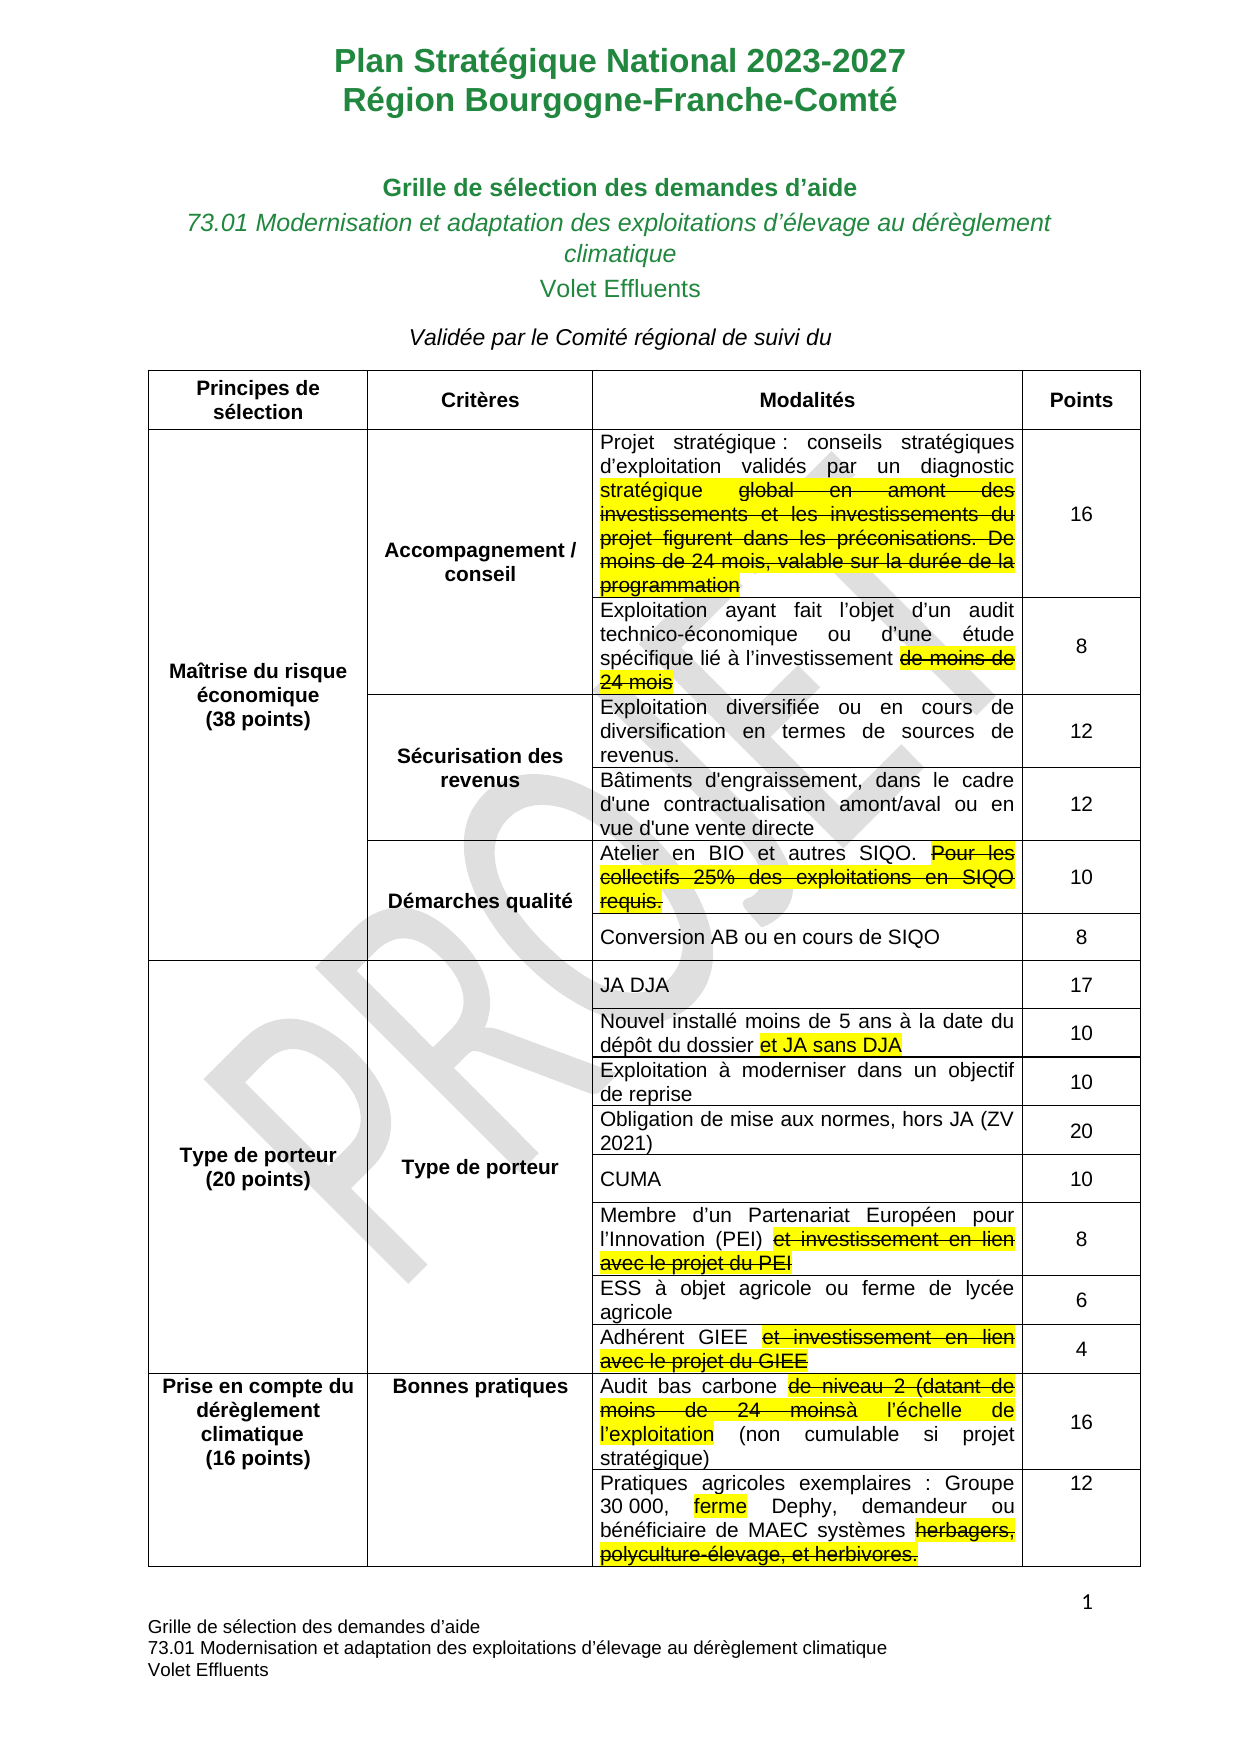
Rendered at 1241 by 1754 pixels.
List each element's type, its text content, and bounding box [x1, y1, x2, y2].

table_cell Nouvel installé moins de 5 ans à la date du dépôt du dossier et JA sans DJA [593, 1009, 1022, 1056]
table_cell JA DJA [593, 961, 1022, 1007]
table_cell Membre d’un Partenariat Européen pour l’Innovation (PEI) et investissement en lien avec le projet du PEI [593, 1203, 1022, 1274]
subtitle 73.01 Modernisation et adaptation des exploitations d’élevage au dérèglement climatique [148, 208, 1093, 268]
table_cell Conversion AB ou en cours de SIQO [593, 914, 1022, 960]
table_cell Atelier en BIO et autres SIQO. Pour les collectifs 25% des exploitations en SIQO requis. [662, 841, 1022, 913]
table_cell Projet stratégique : conseils stratégiques d’exploitation validés par un diagnostic stratégique global en amont des investissements et les investissements du projet figurent dans les préconisations. De moins de 24 mois, valable sur la durée de la programmation [593, 430, 1022, 597]
table_cell 12 [1023, 695, 1140, 767]
table_header Modalités [593, 371, 1022, 428]
table_cell 8 [1023, 1203, 1140, 1274]
table_cell Type de porteur (20 points) [149, 961, 367, 1372]
table_cell 6 [1023, 1276, 1140, 1323]
table_cell Démarches qualité [368, 841, 592, 960]
table_cell 16 [1023, 1374, 1140, 1469]
table_cell 12 [1023, 1470, 1140, 1566]
table_header Principes de sélection [149, 371, 367, 428]
table_cell 10 [1023, 1058, 1140, 1105]
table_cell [593, 1470, 1022, 1566]
table_cell Audit bas carbone de niveau 2 (datant de moins de 24 moinsà l’échelle de l’exploitation (non cumulable si projet stratégique) [593, 1374, 1022, 1469]
table_cell ESS à objet agricole ou ferme de lycée agricole [593, 1276, 1022, 1323]
table_cell Bonnes pratiques [368, 1374, 592, 1566]
table_cell Exploitation ayant fait l’objet d’un audit technico-économique ou d’une étude spécifique lié à l’investissement de moins de 24 mois [593, 598, 1022, 694]
table_cell 16 [1023, 430, 1140, 597]
table_cell Sécurisation des revenus [368, 695, 592, 840]
table_cell 8 [1023, 914, 1140, 960]
table_cell 10 [1023, 1155, 1140, 1202]
table_cell Atelier en BIO et autres SIQO. Pour les collectifs 25% des exploitations en SIQO requis. [593, 841, 931, 913]
subtitle Volet Effluents [148, 274, 1093, 303]
table_cell Exploitation diversifiée ou en cours de diversification en termes de sources de revenus. [593, 695, 1022, 767]
table_cell 12 [1023, 768, 1140, 840]
table_cell 8 [1023, 598, 1140, 694]
table_header Critères [368, 371, 592, 428]
table_cell 20 [1023, 1106, 1140, 1154]
table_cell Maîtrise du risque économique (38 points) [149, 430, 367, 960]
table_cell Bâtiments d'engraissement, dans le cadre d'une contractualisation amont/aval ou en vue d'une vente directe [593, 768, 1022, 840]
table_cell 4 [1023, 1325, 1140, 1372]
table_cell CUMA [593, 1155, 1022, 1202]
table_cell Exploitation à moderniser dans un objectif de reprise [593, 1058, 1022, 1105]
table_cell Obligation de mise aux normes, hors JA (ZV 2021) [593, 1106, 1022, 1154]
table_cell 17 [1023, 961, 1140, 1007]
table_cell 10 [1023, 841, 1140, 913]
table_cell 10 [1023, 1009, 1140, 1056]
text Validée par le Comité régional de suivi du [148, 324, 1093, 351]
table_cell Prise en compte du dérèglement climatique (16 points) [149, 1374, 367, 1566]
table_cell Type de porteur [368, 961, 592, 1372]
table_cell Accompagnement / conseil [368, 430, 592, 694]
table_header Points [1023, 371, 1140, 428]
subtitle Grille de sélection des demandes d’aide [148, 173, 1093, 201]
table_cell Adhérent GIEE et investissement en lien avec le projet du GIEE [593, 1325, 1022, 1372]
